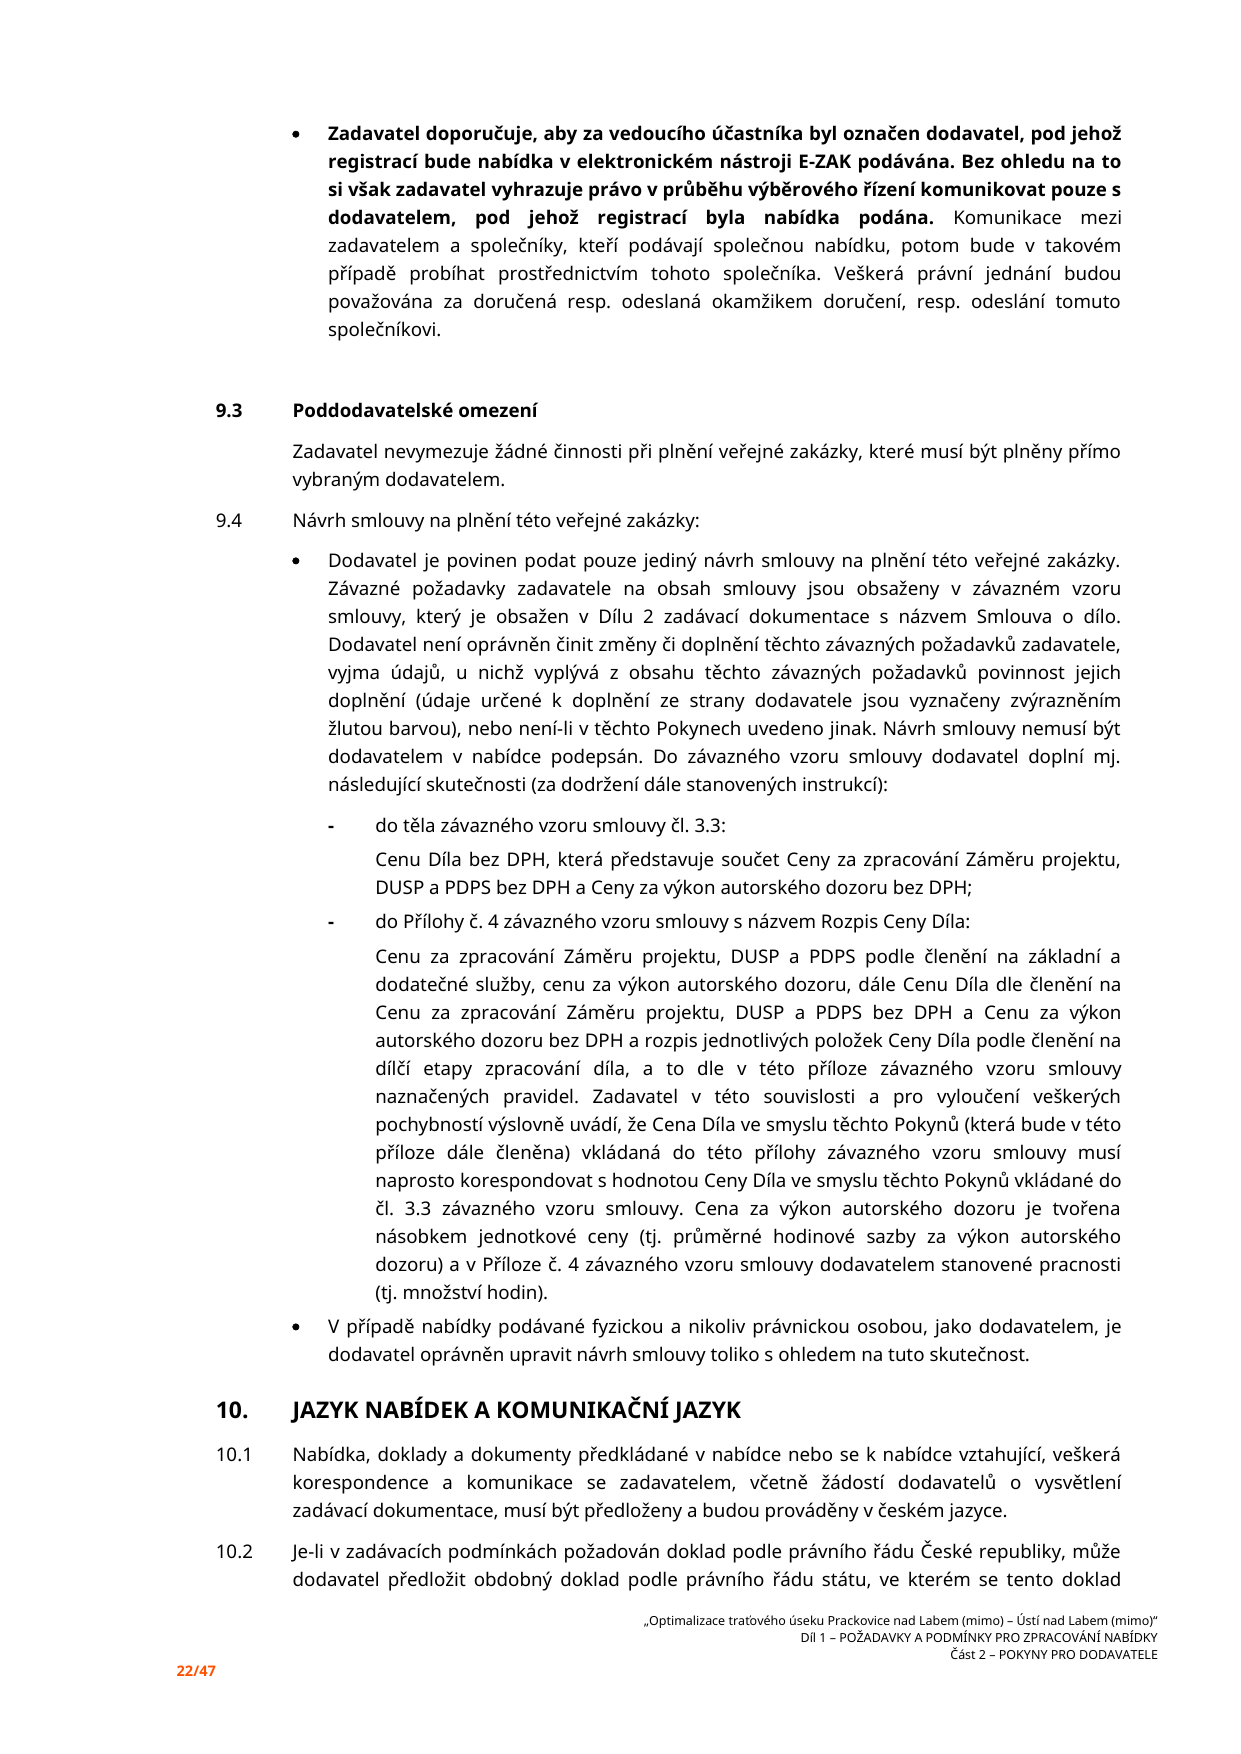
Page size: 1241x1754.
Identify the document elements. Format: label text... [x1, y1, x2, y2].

text Návrh smlouvy na plnění této veřejné zakázky: [216, 507, 1122, 532]
text Nabídka, doklady a dokumenty předkládané v nabídce nebo se k nabídce vztahující, veškerá korespondence a komunikace se zadavatelem, včetně žádostí dodavatelů o vysvětlení zadávací dokumentace, musí být předloženy a budou prováděny v českém jazyce. [216, 1441, 1122, 1523]
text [216, 1538, 1122, 1591]
text do Přílohy č. 4 závazného vzoru smlouvy s názvem Rozpis Ceny Díla: [328, 909, 1122, 934]
text Dodavatel je povinen podat pouze jediný návrh smlouvy na plnění této veřejné zakázky. Závazné požadavky zadavatele na obsah smlouvy jsou obsaženy v závazném vzoru smlouvy, který je obsažen v Dílu 2 zadávací dokumentace s názvem Smlouva o dílo. Dodavatel není oprávněn činit změny či doplnění těchto závazných požadavků zadavatele, vyjma údajů, u nichž vyplývá z obsahu těchto závazných požadavků povinnost jejich doplnění (údaje určené k doplnění ze strany dodavatele jsou vyznačeny zvýrazněním žlutou barvou), nebo není-li v těchto Pokynech uvedeno jinak. Návrh smlouvy nemusí být dodavatelem v nabídce podepsán. Do závazného vzoru smlouvy dodavatel doplní mj. následující skutečnosti (za dodržení dále stanovených instrukcí): [292, 547, 1122, 797]
text JAZYK NABÍDEK A KOMUNIKAČNÍ JAZYK [216, 1394, 1122, 1426]
text do těla závazného vzoru smlouvy čl. 3.3: [328, 812, 1122, 838]
text Zadavatel doporučuje, aby za vedoucího účastníka byl označen dodavatel, pod jehož registrací bude nabídka v elektronickém nástroji E-ZAK podávána. Bez ohledu na to si však zadavatel vyhrazuje právo v průběhu výběrového řízení komunikovat pouze s dodavatelem, pod jehož registrací byla nabídka podána. Komunikace mezi zadavatelem a společníky, kteří podávají společnou nabídku, potom bude v takovém případě probíhat prostřednictvím tohoto společníka. Veškerá právní jednání budou považována za doručená resp. odeslaná okamžikem doručení, resp. odeslání tomuto společníkovi. [292, 121, 1122, 342]
list Cenu za zpracování Záměru projektu, DUSP a PDPS podle členění na základní a dodatečné služby, cenu za výkon autorského dozoru, dále Cenu Díla dle členění na Cenu za zpracování Záměru projektu, DUSP a PDPS bez DPH a Cenu za výkon autorského dozoru bez DPH a rozpis jednotlivých položek Ceny Díla podle členění na dílčí etapy zpracování díla, a to dle v této příloze závazného vzoru smlouvy naznačených pravidel. Zadavatel v této souvislosti a pro vyloučení veškerých pochybností výslovně uvádí, že Cena Díla ve smyslu těchto Pokynů (která bude v této příloze dále členěna) vkládaná do této přílohy závazného vzoru smlouvy musí naprosto korespondovat s hodnotou Ceny Díla ve smyslu těchto Pokynů vkládané do čl. 3.3 závazného vzoru smlouvy. Cena za výkon autorského dozoru je tvořena násobkem jednotkové ceny (tj. průměrné hodinové sazby za výkon autorského dozoru) a v Příloze č. 4 závazného vzoru smlouvy dodavatelem stanovené pracnosti (tj. množství hodin). [375, 943, 1122, 1305]
list Cenu Díla bez DPH, která představuje součet Ceny za zpracování Záměru projektu, DUSP a PDPS bez DPH a Ceny za výkon autorského dozoru bez DPH; [375, 846, 1122, 900]
list Zadavatel nevymezuje žádné činnosti při plnění veřejné zakázky, které musí být plněny přímo vybraným dodavatelem. [292, 438, 1122, 492]
text Poddodavatelské omezení [216, 398, 1122, 423]
text V případě nabídky podávané fyzickou a nikoliv právnickou osobou, jako dodavatelem, je dodavatel oprávněn upravit návrh smlouvy toliko s ohledem na tuto skutečnost. [292, 1313, 1122, 1367]
